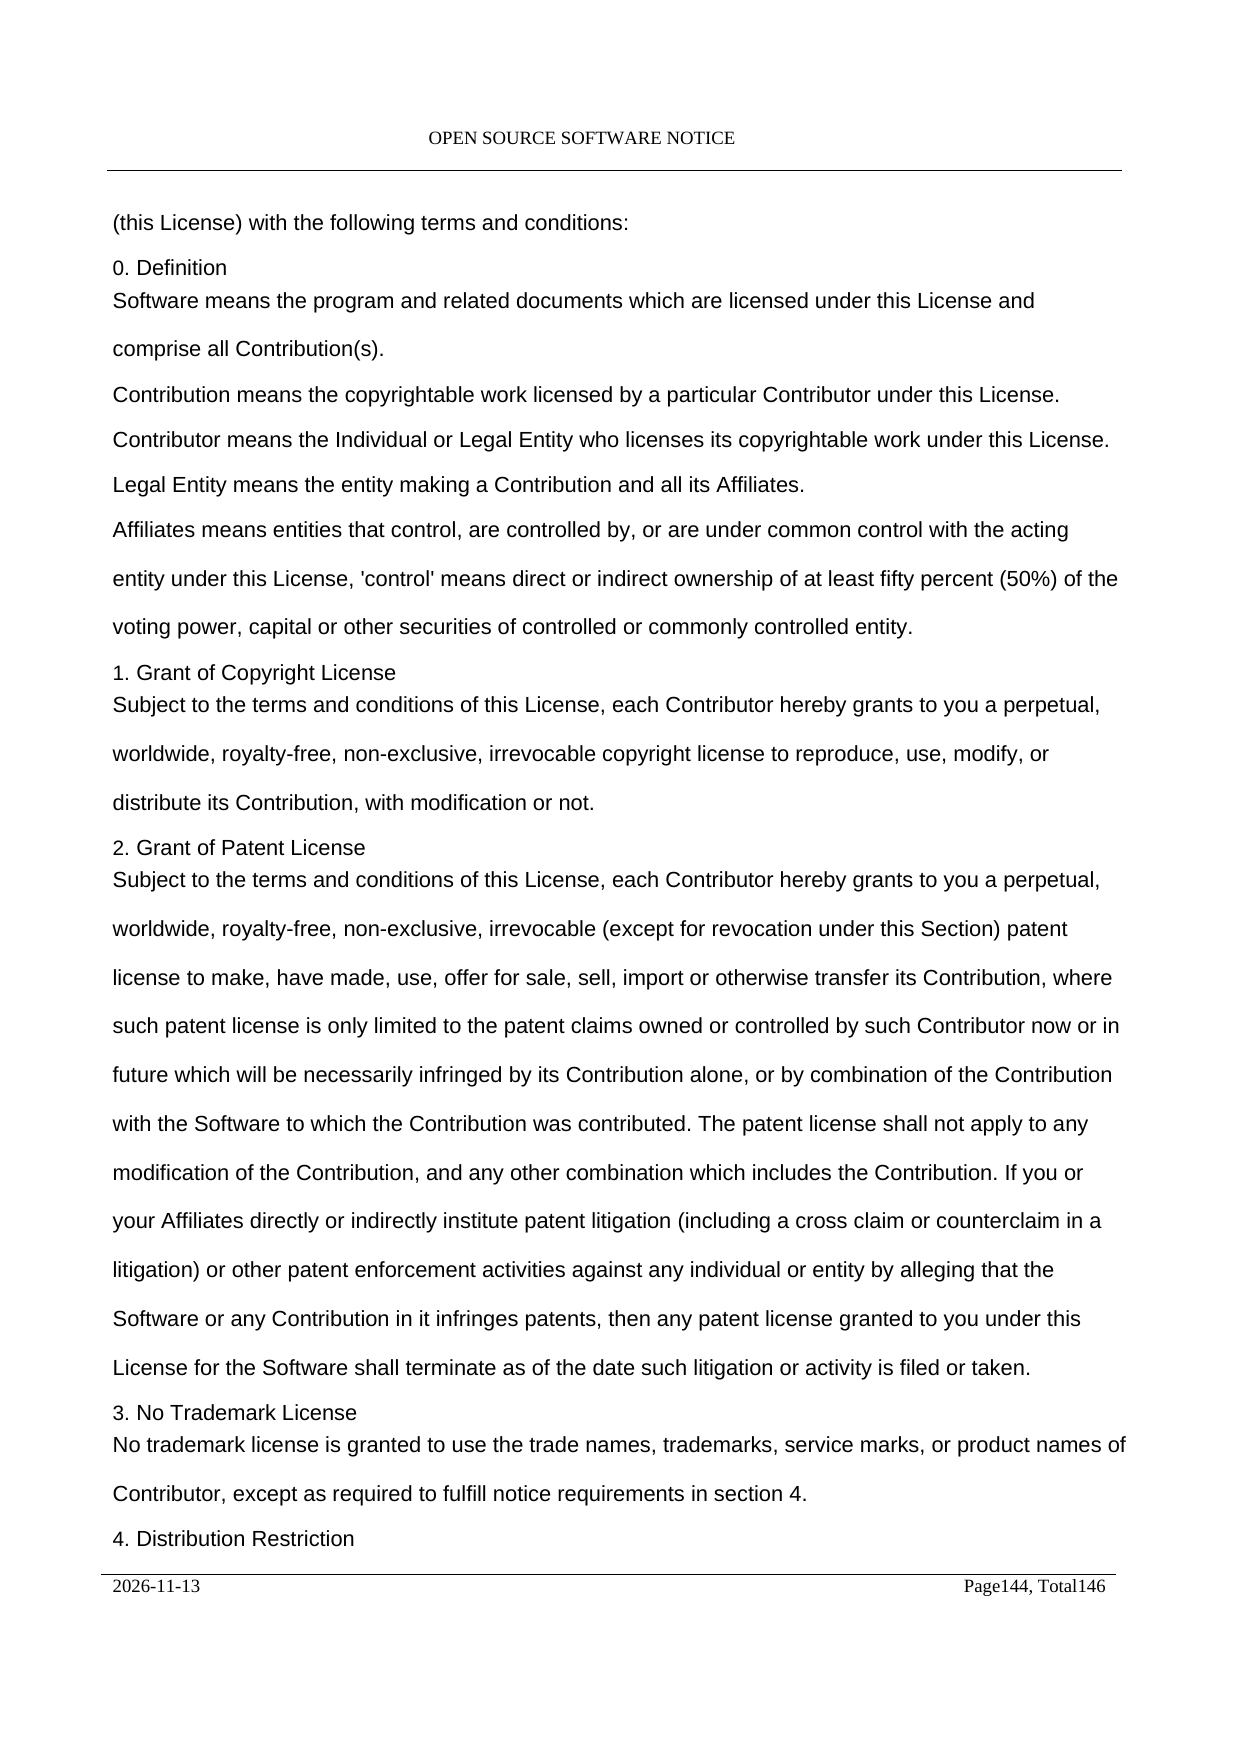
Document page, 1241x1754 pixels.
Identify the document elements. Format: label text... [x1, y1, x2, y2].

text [112, 206, 1128, 239]
text Software means the program and related documents which are licensed under this License and comprise all Contribution(s). [112, 284, 1128, 365]
text 0. Definition [112, 251, 1128, 284]
text Subject to the terms and conditions of this License, each Contributor hereby grants to you a perpetual, worldwide, royalty-free, non-exclusive, irrevocable (except for revocation under this Section) patent license to make, have made, use, offer for sale, sell, import or otherwise transfer its Contribution, where such patent license is only limited to the patent claims owned or controlled by such Contributor now or in future which will be necessarily infringed by its Contribution alone, or by combination of the Contribution with the Software to which the Contribution was contributed. The patent license shall not apply to any modification of the Contribution, and any other combination which includes the Contribution. If you or your Affiliates directly or indirectly institute patent litigation (including a cross claim or counterclaim in a litigation) or other patent enforcement activities against any individual or entity by alleging that the Software or any Contribution in it infringes patents, then any patent license granted to you under this License for the Software shall terminate as of the date such litigation or activity is filed or taken. [112, 863, 1128, 1383]
text Legal Entity means the entity making a Contribution and all its Affiliates. [112, 468, 1128, 501]
text No trademark license is granted to use the trade names, trademarks, service marks, or product names of Contributor, except as required to fulfill notice requirements in section 4. [112, 1428, 1128, 1510]
text 1. Grant of Copyright License [112, 656, 1128, 688]
text 2. Grant of Patent License [112, 831, 1128, 863]
text Subject to the terms and conditions of this License, each Contributor hereby grants to you a perpetual, worldwide, royalty-free, non-exclusive, irrevocable copyright license to reproduce, use, modify, or distribute its Contribution, with modification or not. [112, 688, 1128, 818]
text 4. Distribution Restriction [112, 1522, 1128, 1555]
text Contributor means the Individual or Legal Entity who licenses its copyrightable work under this License. [112, 423, 1128, 455]
text Contribution means the copyrightable work licensed by a particular Contributor under this License. [112, 378, 1128, 410]
text Affiliates means entities that control, are controlled by, or are under common control with the acting entity under this License, 'control' means direct or indirect ownership of at least fifty percent (50%) of the voting power, capital or other securities of controlled or commonly controlled entity. [112, 513, 1128, 643]
text 3. No Trademark License [112, 1396, 1128, 1428]
